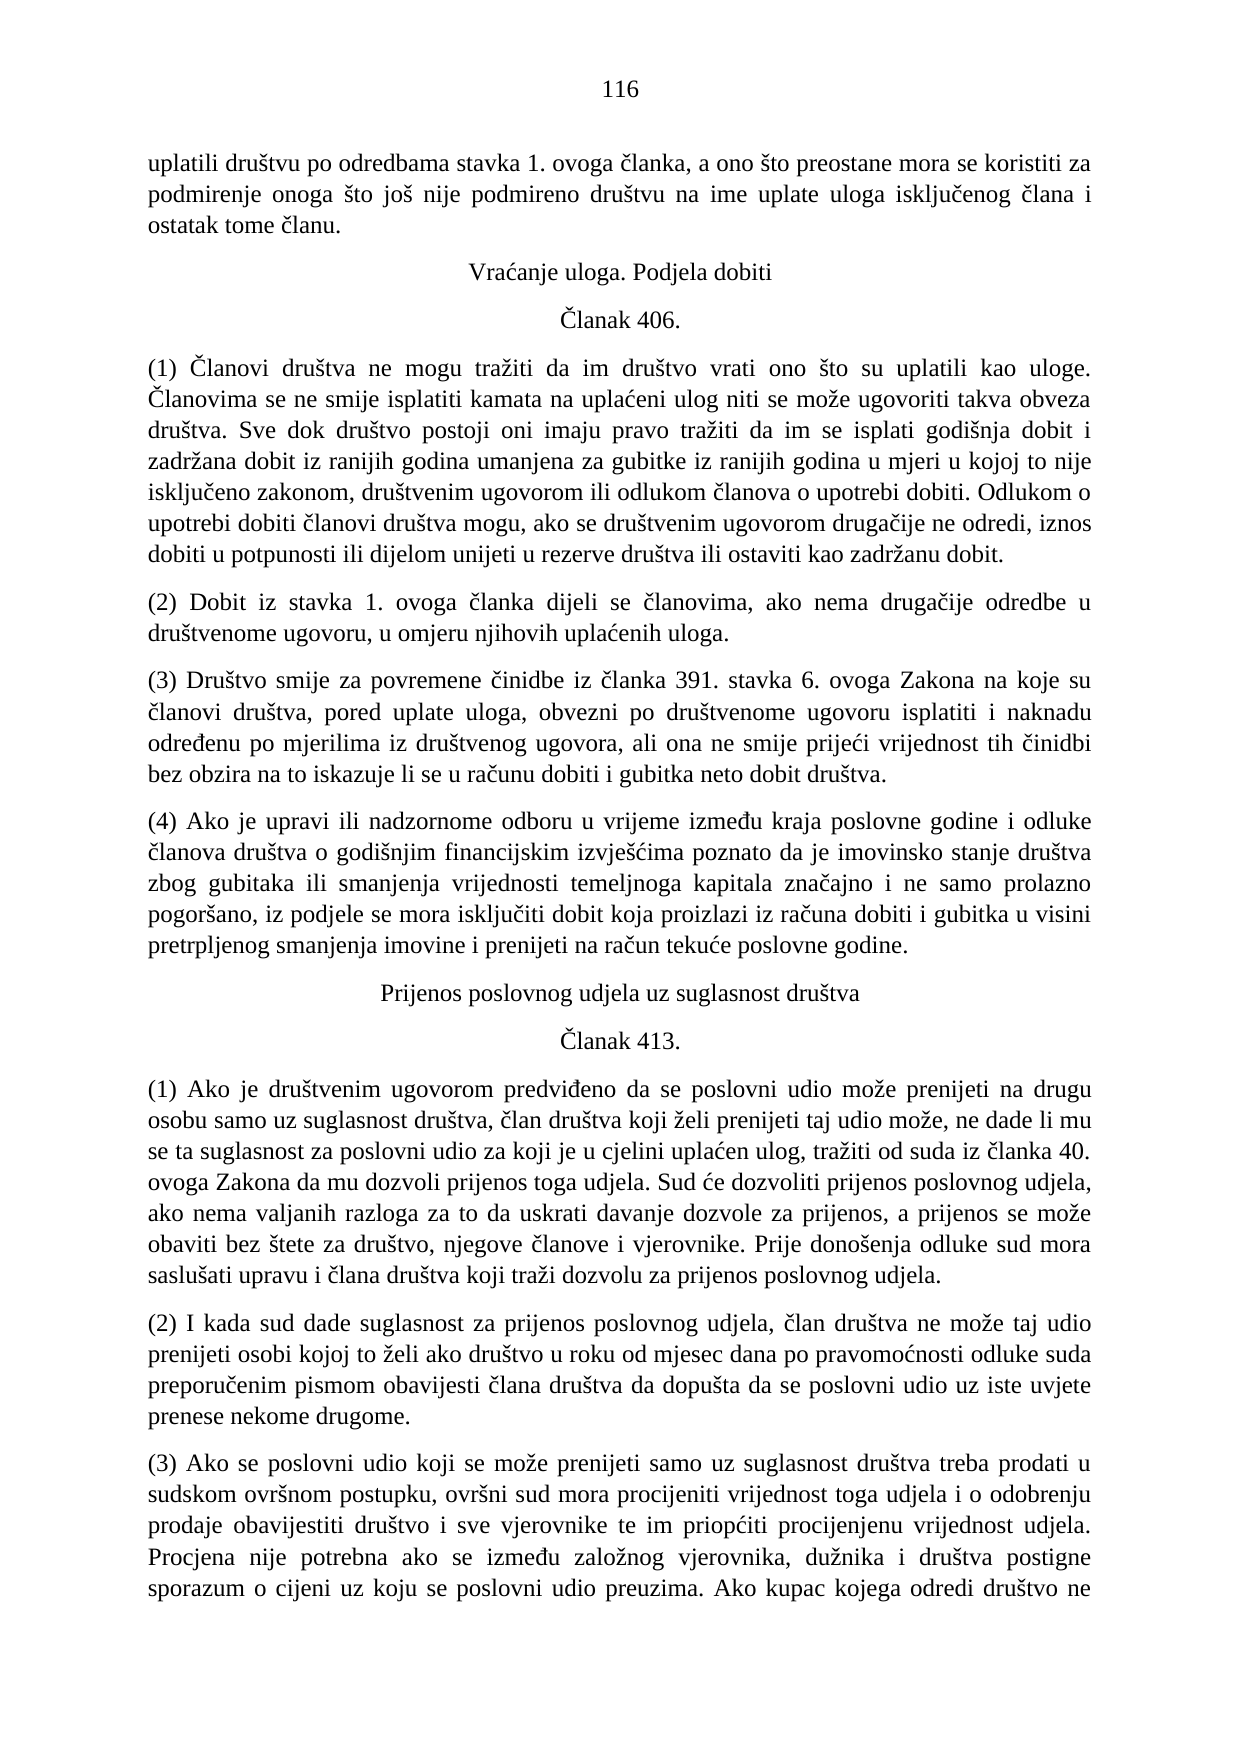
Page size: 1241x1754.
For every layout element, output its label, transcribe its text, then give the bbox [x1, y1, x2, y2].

text Vraćanje uloga. Podjela dobiti [148, 257, 1093, 286]
text Članak 406. [148, 305, 1093, 334]
text (2) Dobit iz stavka 1. ovoga članka dijeli se članovima, ako nema drugačije odredbe u društvenome ugovoru, u omjeru njihovih uplaćenih uloga. [148, 587, 1093, 647]
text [148, 148, 1093, 238]
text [148, 1448, 1093, 1601]
text (1) Ako je društvenim ugovorom predviđeno da se poslovni udio može prenijeti na drugu osobu samo uz suglasnost društva, član društva koji želi prenijeti taj udio može, ne dade li mu se ta suglasnost za poslovni udio za koji je u cjelini uplaćen ulog, tražiti od suda iz članka 40. ovoga Zakona da mu dozvoli prijenos toga udjela. Sud će dozvoliti prijenos poslovnog udjela, ako nema valjanih razloga za to da uskrati davanje dozvole za prijenos, a prijenos se može obaviti bez štete za društvo, njegove članove i vjerovnike. Prije donošenja odluke sud mora saslušati upravu i člana društva koji traži dozvolu za prijenos poslovnog udjela. [148, 1074, 1093, 1289]
text (3) Društvo smije za povremene činidbe iz članka 391. stavka 6. ovoga Zakona na koje su članovi društva, pored uplate uloga, obvezni po društvenome ugovoru isplatiti i naknadu određenu po mjerilima iz društvenog ugovora, ali ona ne smije prijeći vrijednost tih činidbi bez obzira na to iskazuje li se u računu dobiti i gubitka neto dobit društva. [148, 666, 1093, 787]
text (4) Ako je upravi ili nadzornome odboru u vrijeme između kraja poslovne godine i odluke članova društva o godišnjim financijskim izvješćima poznato da je imovinsko stanje društva zbog gubitaka ili smanjenja vrijednosti temeljnoga kapitala značajno i ne samo prolazno pogoršano, iz podjele se mora isključiti dobit koja proizlazi iz računa dobiti i gubitka u visini pretrpljenog smanjenja imovine i prenijeti na račun tekuće poslovne godine. [148, 806, 1093, 959]
text Prijenos poslovnog udjela uz suglasnost društva [148, 978, 1093, 1007]
text Članak 413. [148, 1026, 1093, 1055]
text (2) I kada sud dade suglasnost za prijenos poslovnog udjela, član društva ne može taj udio prenijeti osobi kojoj to želi ako društvo u roku od mjesec dana po pravomoćnosti odluke suda preporučenim pismom obavijesti člana društva da dopušta da se poslovni udio uz iste uvjete prenese nekome drugome. [148, 1308, 1093, 1429]
text (1) Članovi društva ne mogu tražiti da im društvo vrati ono što su uplatili kao uloge. Članovima se ne smije isplatiti kamata na uplaćeni ulog niti se može ugovoriti takva obveza društva. Sve dok društvo postoji oni imaju pravo tražiti da im se isplati godišnja dobit i zadržana dobit iz ranijih godina umanjena za gubitke iz ranijih godina u mjeri u kojoj to nije isključeno zakonom, društvenim ugovorom ili odlukom članova o upotrebi dobiti. Odlukom o upotrebi dobiti članovi društva mogu, ako se društvenim ugovorom drugačije ne odredi, iznos dobiti u potpunosti ili dijelom unijeti u rezerve društva ili ostaviti kao zadržanu dobit. [148, 353, 1093, 568]
